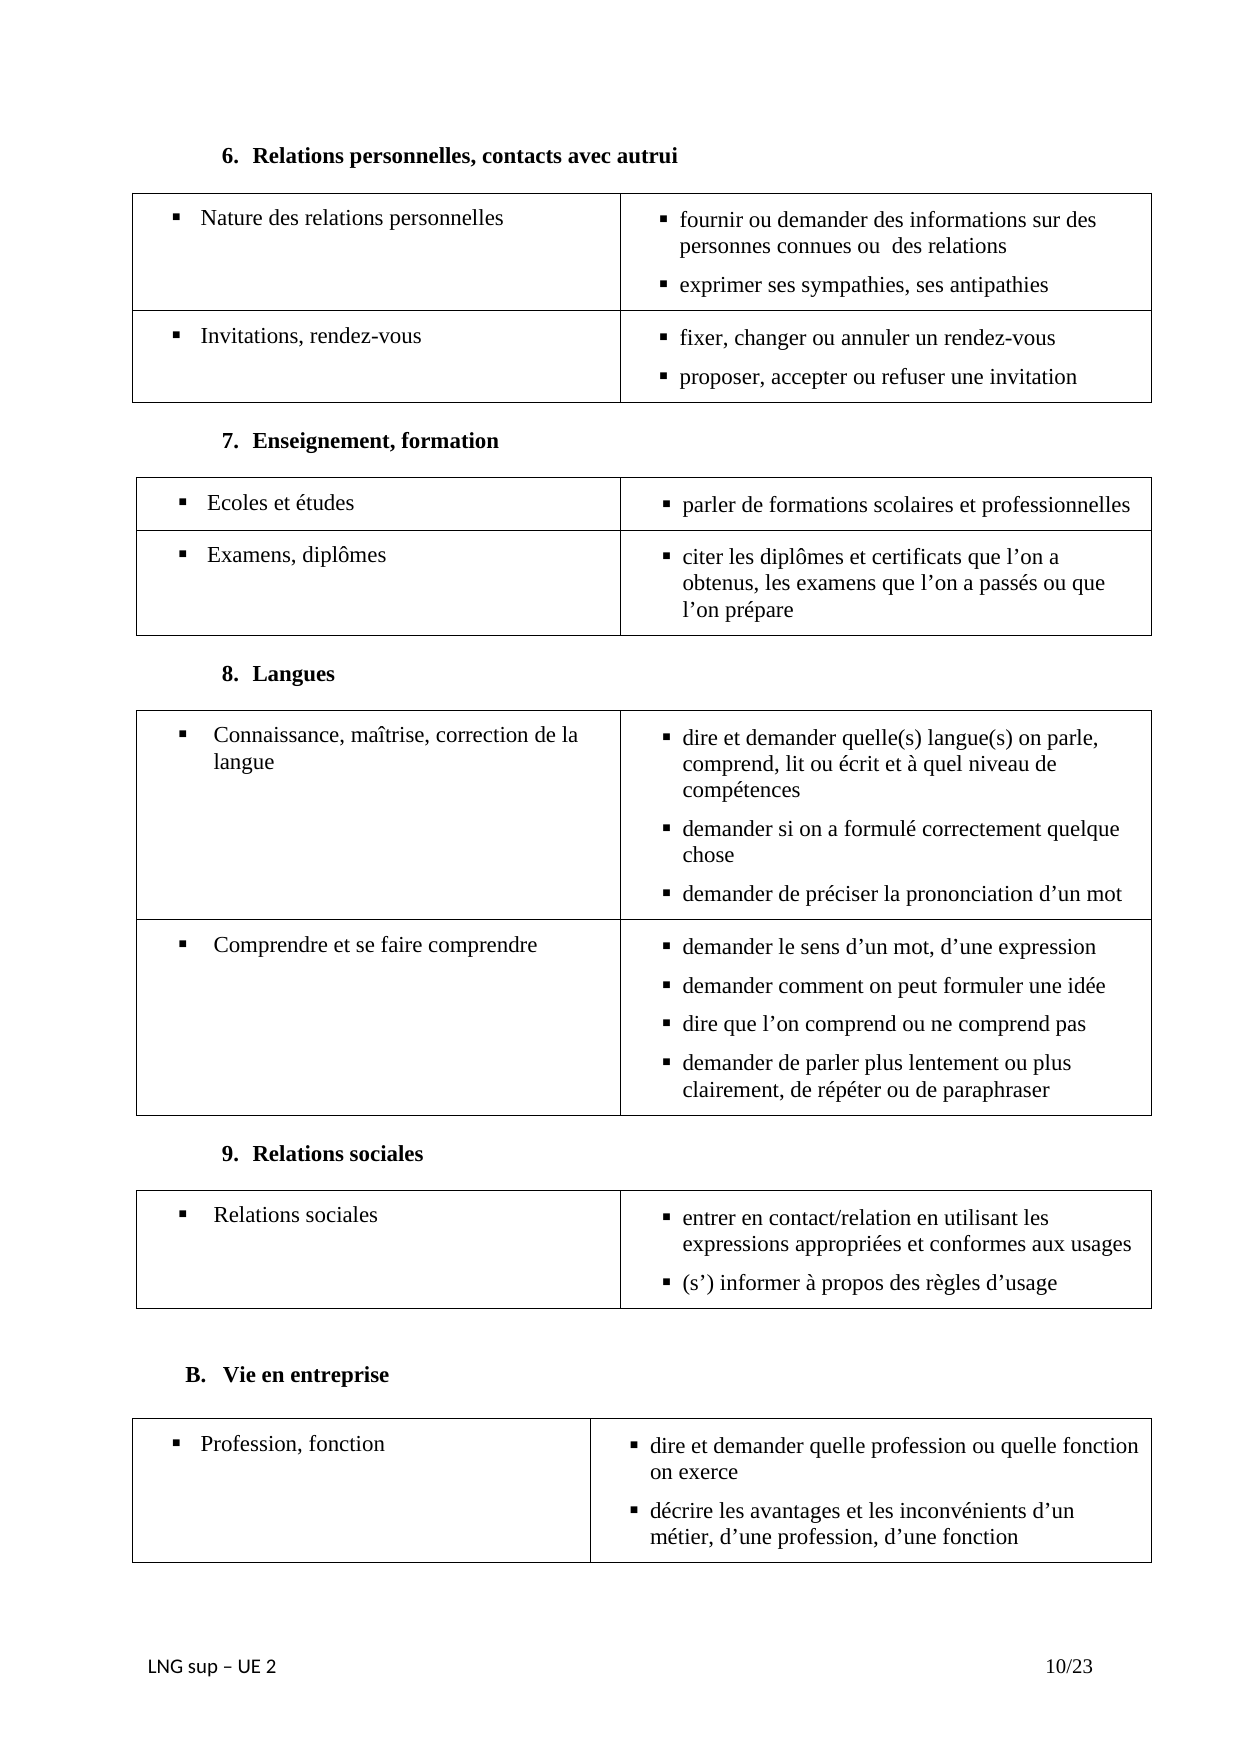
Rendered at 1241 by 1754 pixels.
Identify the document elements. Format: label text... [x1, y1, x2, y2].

table_header Ecoles et études [137, 478, 620, 529]
list Relations personnelles, contacts avec autrui [222, 142, 1092, 169]
table_cell Examens, diplômes [137, 531, 620, 634]
table_header fournir ou demander des informations sur des personnes connues ou des relations exprimer ses sympathies, ses antipathies [621, 194, 1151, 310]
table_cell demander le sens d’un mot, d’une expression demander comment on peut formuler une idée dire que l’on comprend ou ne comprend pas demander de parler plus lentement ou plus clairement, de répéter ou de paraphraser [621, 920, 1151, 1114]
list Langues [222, 660, 1092, 686]
table_header entrer en contact/relation en utilisant les expressions appropriées et conformes aux usages (s’) informer à propos des règles d’usage [621, 1191, 1151, 1308]
table_header Nature des relations personnelles [133, 194, 620, 310]
table_header parler de formations scolaires et professionnelles [621, 478, 1151, 529]
table_cell Invitations, rendez-vous [133, 311, 620, 402]
table_header dire et demander quelle profession ou quelle fonction on exerce décrire les avantages et les inconvénients d’un métier, d’une profession, d’une fonction [591, 1419, 1151, 1562]
list Vie en entreprise [185, 1361, 1092, 1388]
table_header Relations sociales [137, 1191, 620, 1308]
table_cell fixer, changer ou annuler un rendez-vous proposer, accepter ou refuser une invitation [621, 311, 1151, 402]
table_cell citer les diplômes et certificats que l’on a obtenus, les examens que l’on a passés ou que l’on prépare [621, 531, 1151, 634]
list Enseignement, formation [222, 427, 1092, 453]
table_header dire et demander quelle(s) langue(s) on parle, comprend, lit ou écrit et à quel niveau de compétences demander si on a formulé correctement quelque chose demander de préciser la prononciation d’un mot [621, 711, 1151, 919]
list Relations sociales [222, 1140, 1092, 1166]
table_header Profession, fonction [133, 1419, 590, 1562]
table_cell Comprendre et se faire comprendre [137, 920, 620, 1114]
table_header Connaissance, maîtrise, correction de la langue [137, 711, 620, 919]
